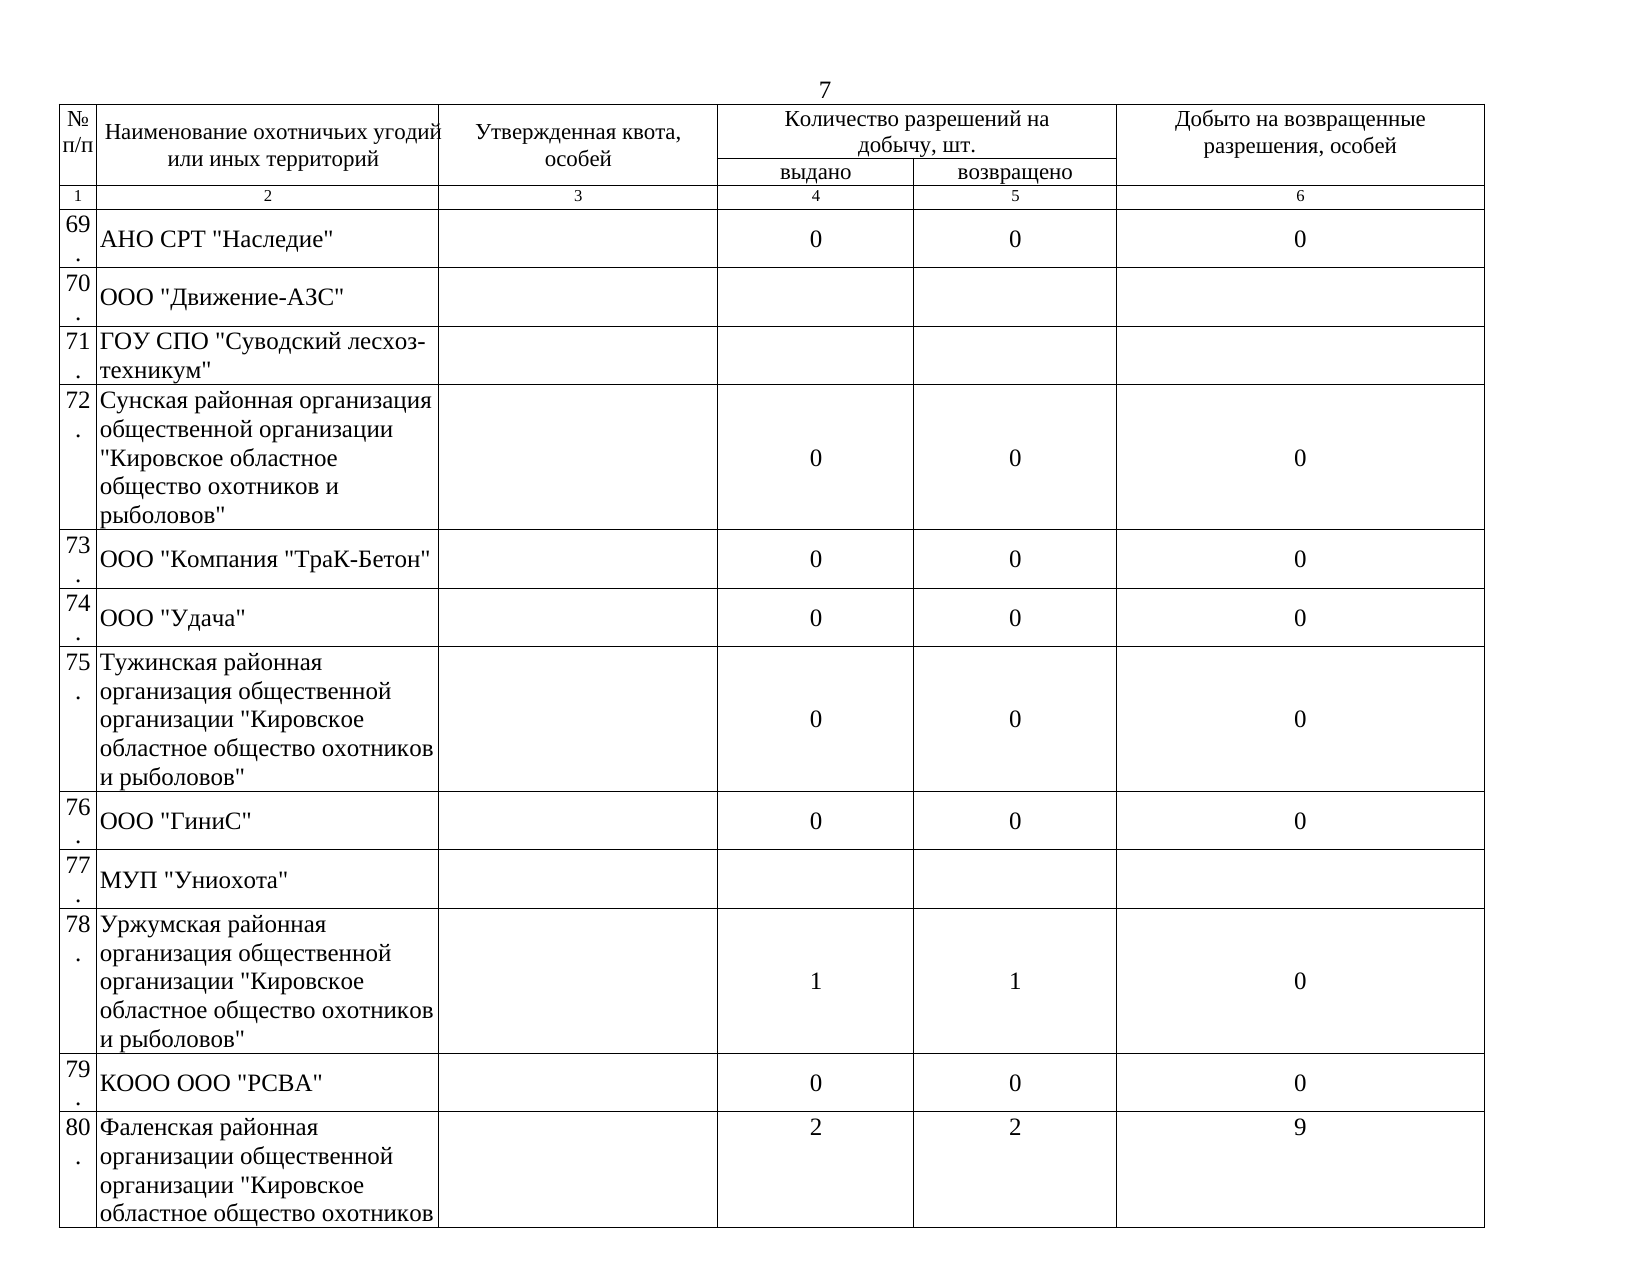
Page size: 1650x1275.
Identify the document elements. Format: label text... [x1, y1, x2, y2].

table_cell 0 [1117, 530, 1484, 587]
table_cell 79. [60, 1054, 96, 1111]
table_cell [439, 589, 717, 646]
table_cell Фаленская районная организации общественной организации "Кировское областное общество охотников и рыболовов" [97, 1112, 438, 1227]
table_cell [439, 210, 717, 267]
table_cell Сунская районная организация общественной организации "Кировское областное общество охотников и рыболовов" [97, 385, 438, 529]
table_cell 76. [60, 792, 96, 849]
table_cell 5 [914, 186, 1116, 208]
table_cell [914, 268, 1116, 326]
table_cell [1117, 850, 1484, 908]
table_cell 78. [60, 909, 96, 1053]
table_cell [718, 327, 913, 384]
table_cell 0 [1117, 210, 1484, 267]
table_cell 0 [1117, 1054, 1484, 1111]
table_header № п/п [60, 105, 96, 185]
table_cell ООО "Движение-АЗС" [97, 268, 438, 326]
table_cell [439, 1054, 717, 1111]
table_cell 0 [1117, 647, 1484, 791]
table_cell 70. [60, 268, 96, 326]
table_cell 0 [914, 792, 1116, 849]
table_cell [718, 850, 913, 908]
table_cell ООО "ГиниС" [97, 792, 438, 849]
table_cell 0 [718, 1054, 913, 1111]
table_cell КООО ООО "РСВА" [97, 1054, 438, 1111]
table_cell 6 [1117, 186, 1484, 208]
table_cell 0 [718, 530, 913, 587]
table_cell [914, 850, 1116, 908]
table_header Утвержденная квота, особей [439, 105, 717, 185]
table_cell 69. [60, 210, 96, 267]
table_cell 0 [914, 210, 1116, 267]
table_cell МУП "Униохота" [97, 850, 438, 908]
table_header Добыто на возвращенные разрешения, особей [1117, 105, 1484, 185]
table_cell 80. [60, 1112, 96, 1227]
table_cell 0 [914, 1054, 1116, 1111]
table_cell [439, 909, 717, 1053]
table_cell [439, 327, 717, 384]
table_cell 2 [97, 186, 438, 208]
table_cell 72. [60, 385, 96, 529]
table_cell 0 [1117, 909, 1484, 1053]
table_cell 4 [718, 186, 913, 208]
table_cell 3 [439, 186, 717, 208]
table_cell ООО "Удача" [97, 589, 438, 646]
table_cell 1 [914, 909, 1116, 1053]
table_cell 1 [60, 186, 96, 208]
table_cell 0 [1117, 792, 1484, 849]
table_cell 1 [718, 909, 913, 1053]
table_cell [439, 850, 717, 908]
table_cell 0 [718, 647, 913, 791]
table_cell [439, 647, 717, 791]
table_cell Уржумская районная организация общественной организации "Кировское областное общество охотников и рыболовов" [97, 909, 438, 1053]
table_cell [718, 268, 913, 326]
table_cell 0 [1117, 385, 1484, 529]
table_cell 0 [718, 589, 913, 646]
table_cell 75. [60, 647, 96, 791]
table_cell [439, 530, 717, 587]
table_cell 9 [1117, 1112, 1484, 1227]
table_cell ООО "Компания "ТраК-Бетон" [97, 530, 438, 587]
table_cell 2 [914, 1112, 1116, 1227]
table_cell АНО СРТ "Наследие" [97, 210, 438, 267]
table_cell [439, 385, 717, 529]
table_cell 0 [914, 530, 1116, 587]
table_cell 2 [718, 1112, 913, 1227]
table_cell 0 [718, 210, 913, 267]
table_header Наименование охотничьих угодий или иных территорий [97, 105, 438, 185]
table_cell ГОУ СПО "Суводский лесхоз-техникум" [97, 327, 438, 384]
table_cell 71. [60, 327, 96, 384]
table_cell 74. [60, 589, 96, 646]
table_cell [1117, 327, 1484, 384]
table_cell [914, 327, 1116, 384]
table_cell [1117, 268, 1484, 326]
table_cell 0 [1117, 589, 1484, 646]
table_cell [439, 268, 717, 326]
table_cell 73. [60, 530, 96, 587]
table_cell [439, 792, 717, 849]
table_cell 0 [914, 589, 1116, 646]
table_cell 0 [718, 385, 913, 529]
table_header Количество разрешений на добычу, шт. [718, 105, 1116, 157]
table_cell 77. [60, 850, 96, 908]
table_cell 0 [914, 385, 1116, 529]
table_cell 0 [914, 647, 1116, 791]
table_cell выдано [718, 159, 913, 185]
table_cell 0 [718, 792, 913, 849]
table_cell возвращено [914, 159, 1116, 185]
table_cell [439, 1112, 717, 1227]
table_cell Тужинская районная организация общественной организации "Кировское областное общество охотников и рыболовов" [97, 647, 438, 791]
